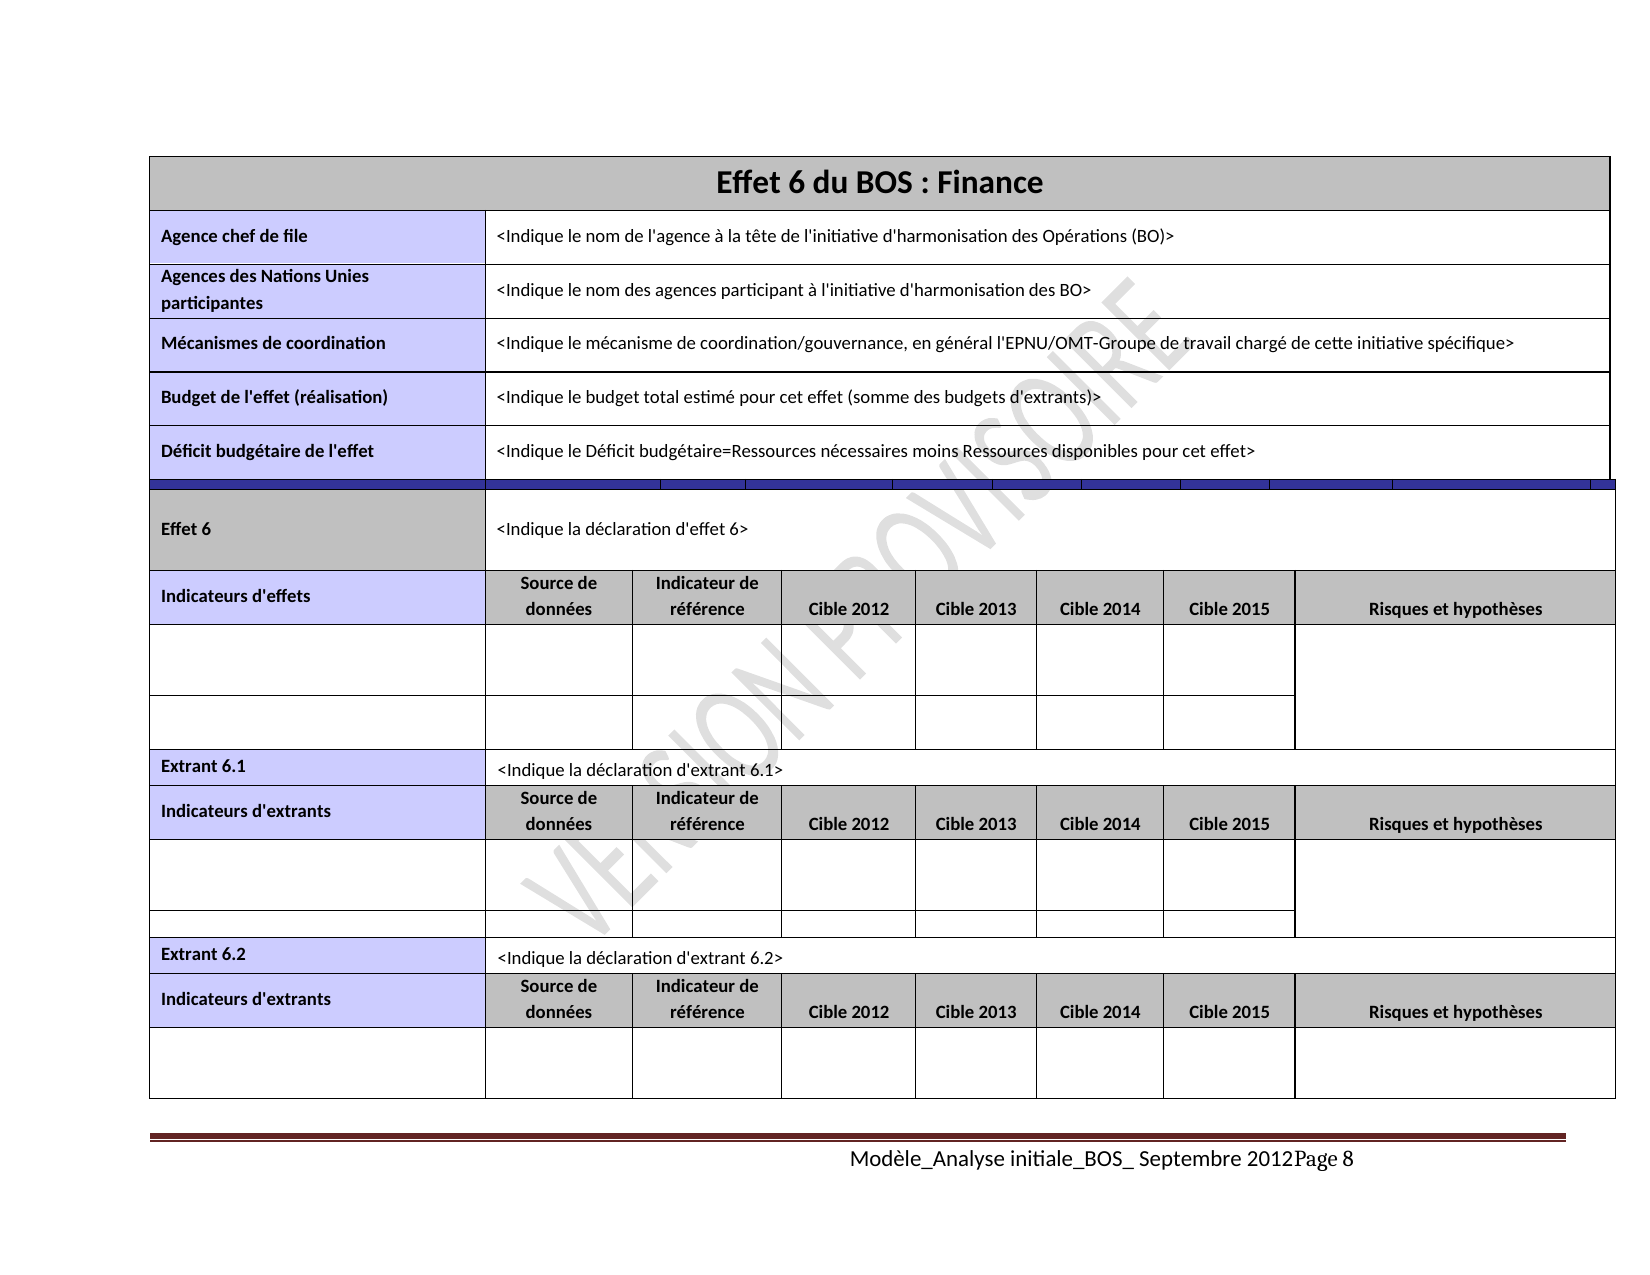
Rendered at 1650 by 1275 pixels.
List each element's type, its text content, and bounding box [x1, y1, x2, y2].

table_cell [1164, 696, 1294, 749]
table_cell Indicateur de référence [633, 786, 781, 839]
table_cell Déficit budgétaire de l'effet [150, 426, 485, 479]
table_cell [633, 911, 781, 937]
table_cell [1296, 625, 1615, 749]
table_cell [916, 696, 1036, 749]
table_cell [633, 1028, 781, 1098]
table_cell [916, 911, 1036, 937]
table_cell [782, 696, 915, 749]
table_cell Cible 2015 [1164, 786, 1294, 839]
table_cell Risques et hypothèses [1296, 974, 1615, 1027]
table_cell [150, 625, 485, 694]
table_cell [1037, 625, 1163, 694]
table_cell [1296, 1028, 1615, 1098]
table_cell Cible 2014 [1037, 786, 1163, 839]
table_cell [150, 480, 485, 489]
table_header Effet 6 du BOS : Finance [150, 157, 1609, 210]
table_cell [1164, 1028, 1294, 1098]
table_cell <Indique le nom de l'agence à la tête de l'initiative d'harmonisation des Opérations (BO)> [486, 211, 1609, 263]
table_cell Mécanismes de coordination [150, 319, 485, 371]
table_cell Indicateur de référence [633, 571, 781, 624]
table_cell Indicateurs d'extrants [150, 786, 485, 839]
table_cell Cible 2013 [916, 786, 1036, 839]
table_cell [150, 911, 485, 937]
table_cell Risques et hypothèses [1296, 786, 1615, 839]
table_cell Cible 2013 [916, 974, 1036, 1027]
table_cell [916, 625, 1036, 694]
table_cell Agences des Nations Unies participantes [150, 265, 485, 318]
table_cell [1037, 840, 1163, 910]
table_cell [633, 625, 781, 694]
table_cell [486, 696, 632, 749]
table_cell [1164, 911, 1294, 937]
table_cell Cible 2014 [1037, 571, 1163, 624]
table_cell [1082, 480, 1180, 489]
table_cell Cible 2015 [1164, 571, 1294, 624]
table_cell Cible 2012 [782, 786, 915, 839]
table_cell [1270, 480, 1392, 489]
table_cell [1591, 480, 1615, 489]
table_cell <Indique le mécanisme de coordination/gouvernance, en général l'EPNU/OMT-Groupe de travail chargé de cette initiative spécifique> [486, 319, 1609, 371]
table_cell [916, 840, 1036, 910]
table_cell Budget de l'effet (réalisation) [150, 373, 485, 425]
table_cell Risques et hypothèses [1296, 571, 1615, 624]
table_cell [486, 625, 632, 694]
table_cell Cible 2015 [1164, 974, 1294, 1027]
table_cell [746, 480, 892, 489]
table_cell [661, 480, 745, 489]
table_cell [150, 1028, 485, 1098]
table_cell [916, 1028, 1036, 1098]
table_cell [782, 911, 915, 937]
table_cell Indicateur de référence [633, 974, 781, 1027]
table_cell Cible 2014 [1037, 974, 1163, 1027]
table_cell [1296, 840, 1615, 937]
table_cell [782, 625, 915, 694]
table_cell [1164, 840, 1294, 910]
table_cell Source de données [486, 974, 632, 1027]
table_cell Agence chef de file [150, 211, 485, 263]
table_cell <Indique le nom des agences participant à l'initiative d'harmonisation des BO> [486, 265, 1609, 318]
table_cell [486, 840, 632, 910]
table_cell [486, 911, 632, 937]
table_cell [633, 696, 781, 749]
table_cell <Indique la déclaration d'extrant 6.1> [486, 750, 1615, 785]
table_cell Indicateurs d'effets [150, 571, 485, 624]
table_cell Cible 2013 [916, 571, 1036, 624]
table_cell [1164, 625, 1294, 694]
table_cell [486, 480, 660, 489]
table_cell [782, 840, 915, 910]
table_cell Indicateurs d'extrants [150, 974, 485, 1027]
table_cell [486, 1028, 632, 1098]
table_cell Extrant 6.2 [150, 938, 485, 973]
table_cell [1037, 911, 1163, 937]
table_cell [1037, 1028, 1163, 1098]
table_cell Cible 2012 [782, 974, 915, 1027]
table_cell [993, 480, 1081, 489]
table_cell [1037, 696, 1163, 749]
table_cell Extrant 6.1 [150, 750, 485, 785]
table_cell Source de données [486, 571, 632, 624]
table_cell <Indique le budget total estimé pour cet effet (somme des budgets d'extrants)> [486, 373, 1609, 425]
table_cell <Indique le Déficit budgétaire=Ressources nécessaires moins Ressources disponibles pour cet effet> [486, 426, 1609, 479]
table_cell <Indique la déclaration d'effet 6> [486, 490, 1615, 570]
table_cell [782, 1028, 915, 1098]
table_cell [1181, 480, 1269, 489]
table_cell [633, 840, 781, 910]
table_cell [150, 840, 485, 910]
table_cell [1393, 480, 1590, 489]
table_cell [150, 696, 485, 749]
table_cell <Indique la déclaration d'extrant 6.2> [486, 938, 1615, 973]
table_cell [893, 480, 992, 489]
table_cell Cible 2012 [782, 571, 915, 624]
table_cell Effet 6 [150, 490, 485, 570]
table_cell Source de données [486, 786, 632, 839]
